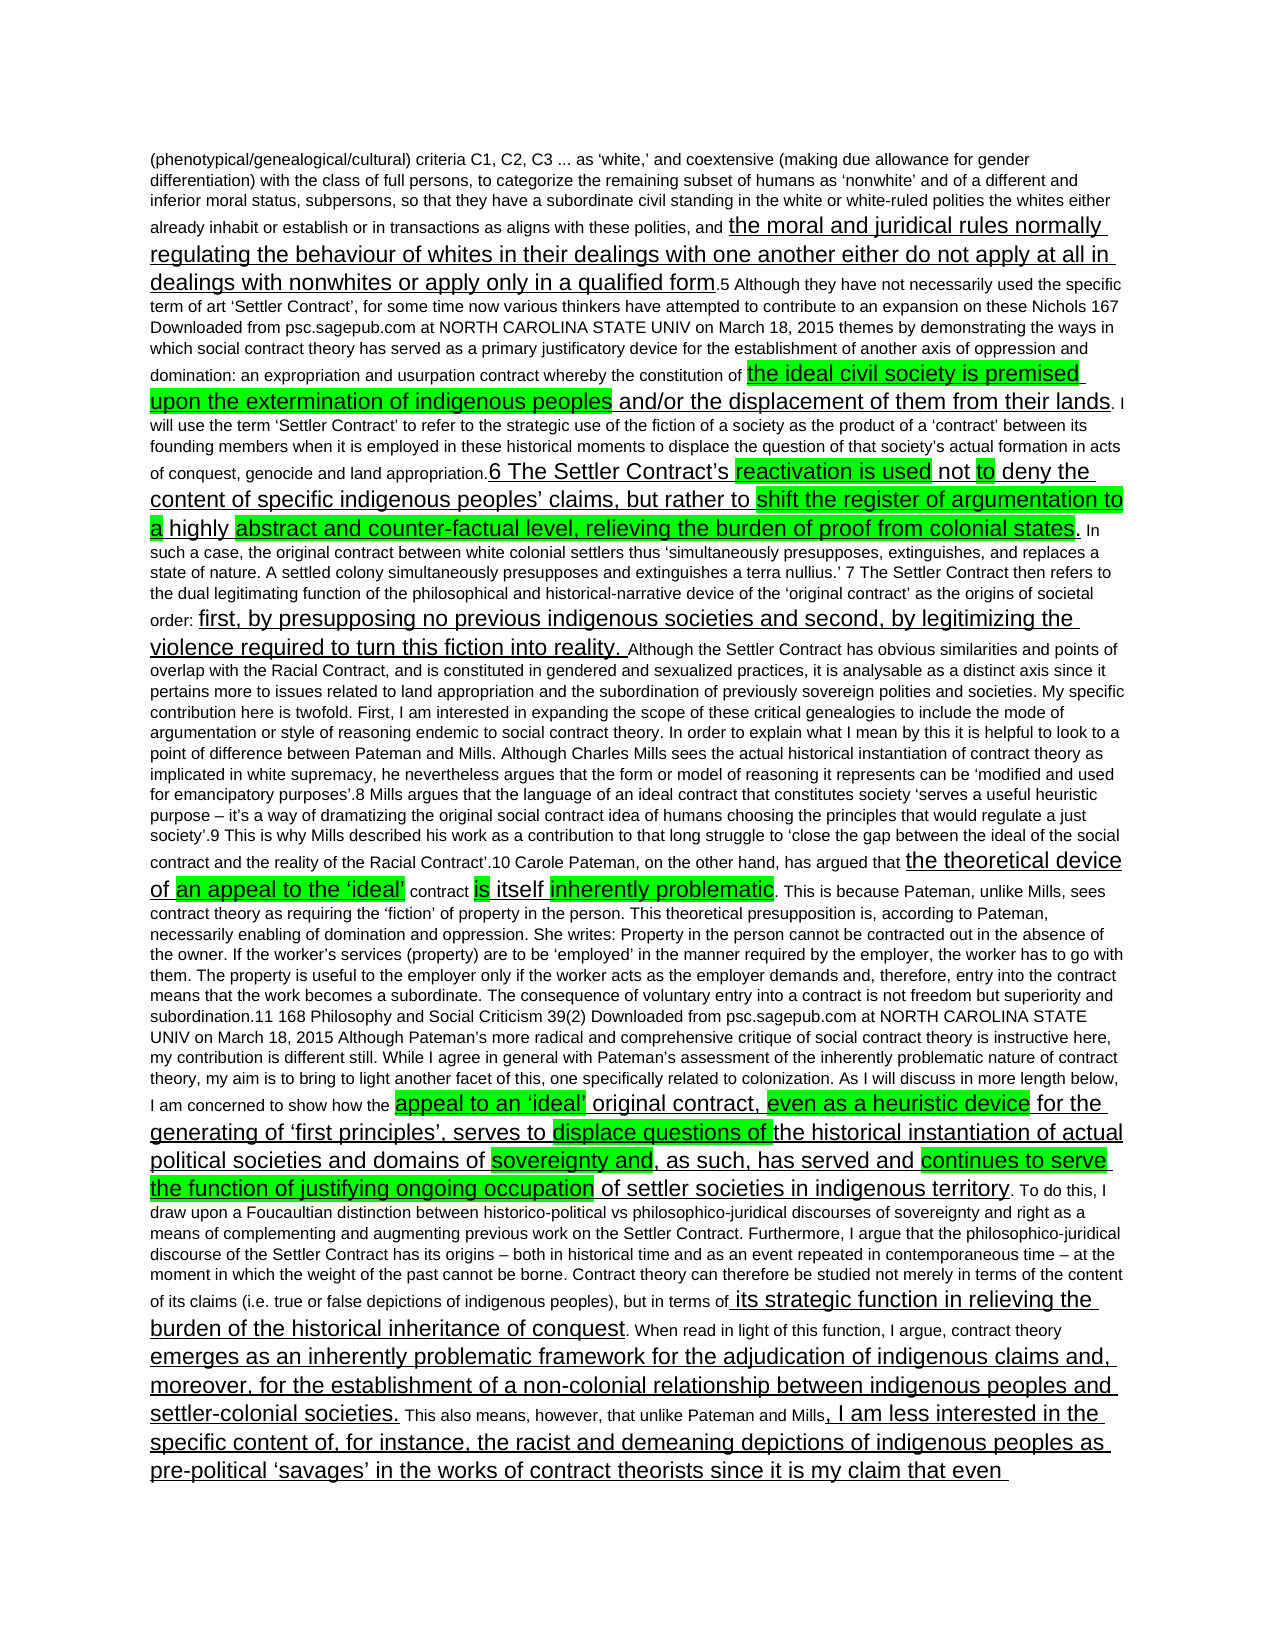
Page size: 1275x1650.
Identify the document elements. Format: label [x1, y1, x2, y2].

text [150, 150, 1125, 1483]
